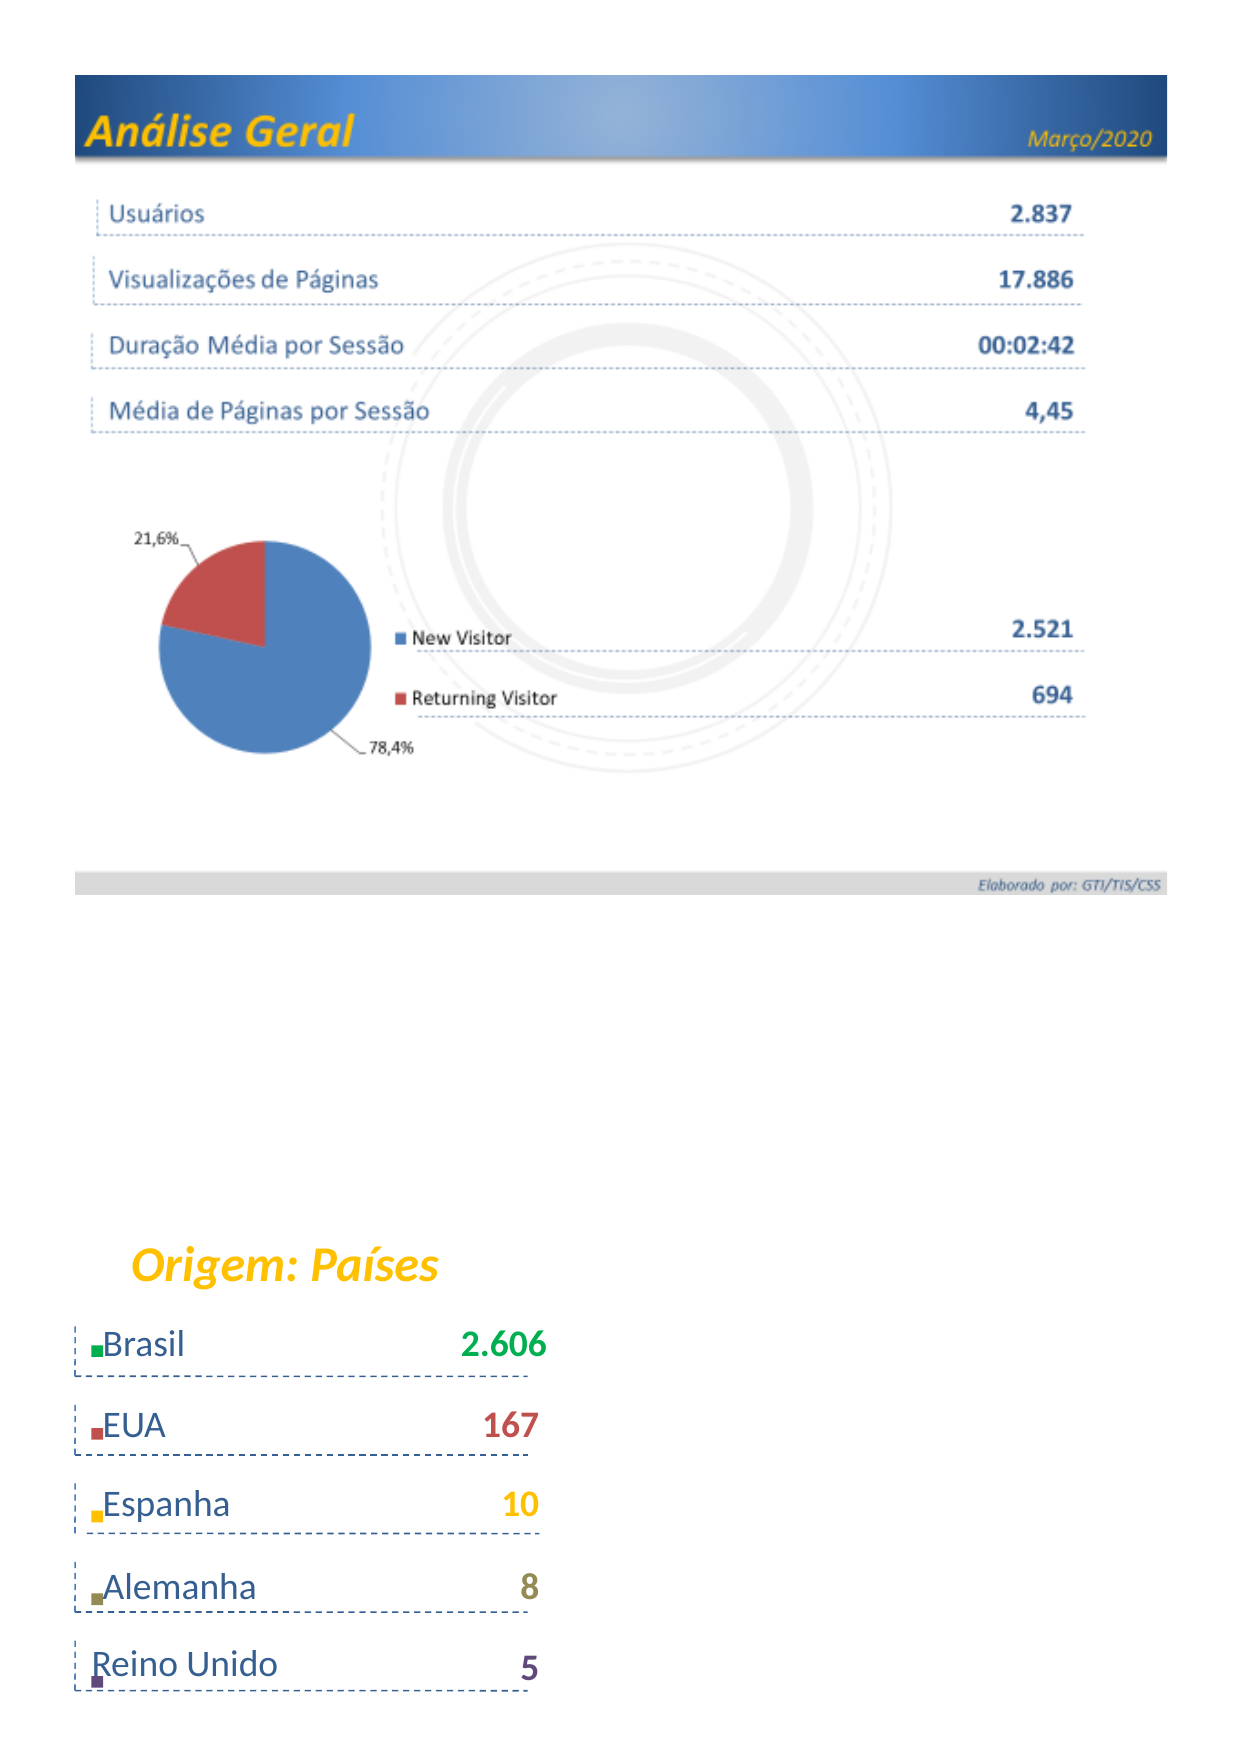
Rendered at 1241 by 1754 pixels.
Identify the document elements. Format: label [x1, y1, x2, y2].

picture [75, 75, 1168, 895]
